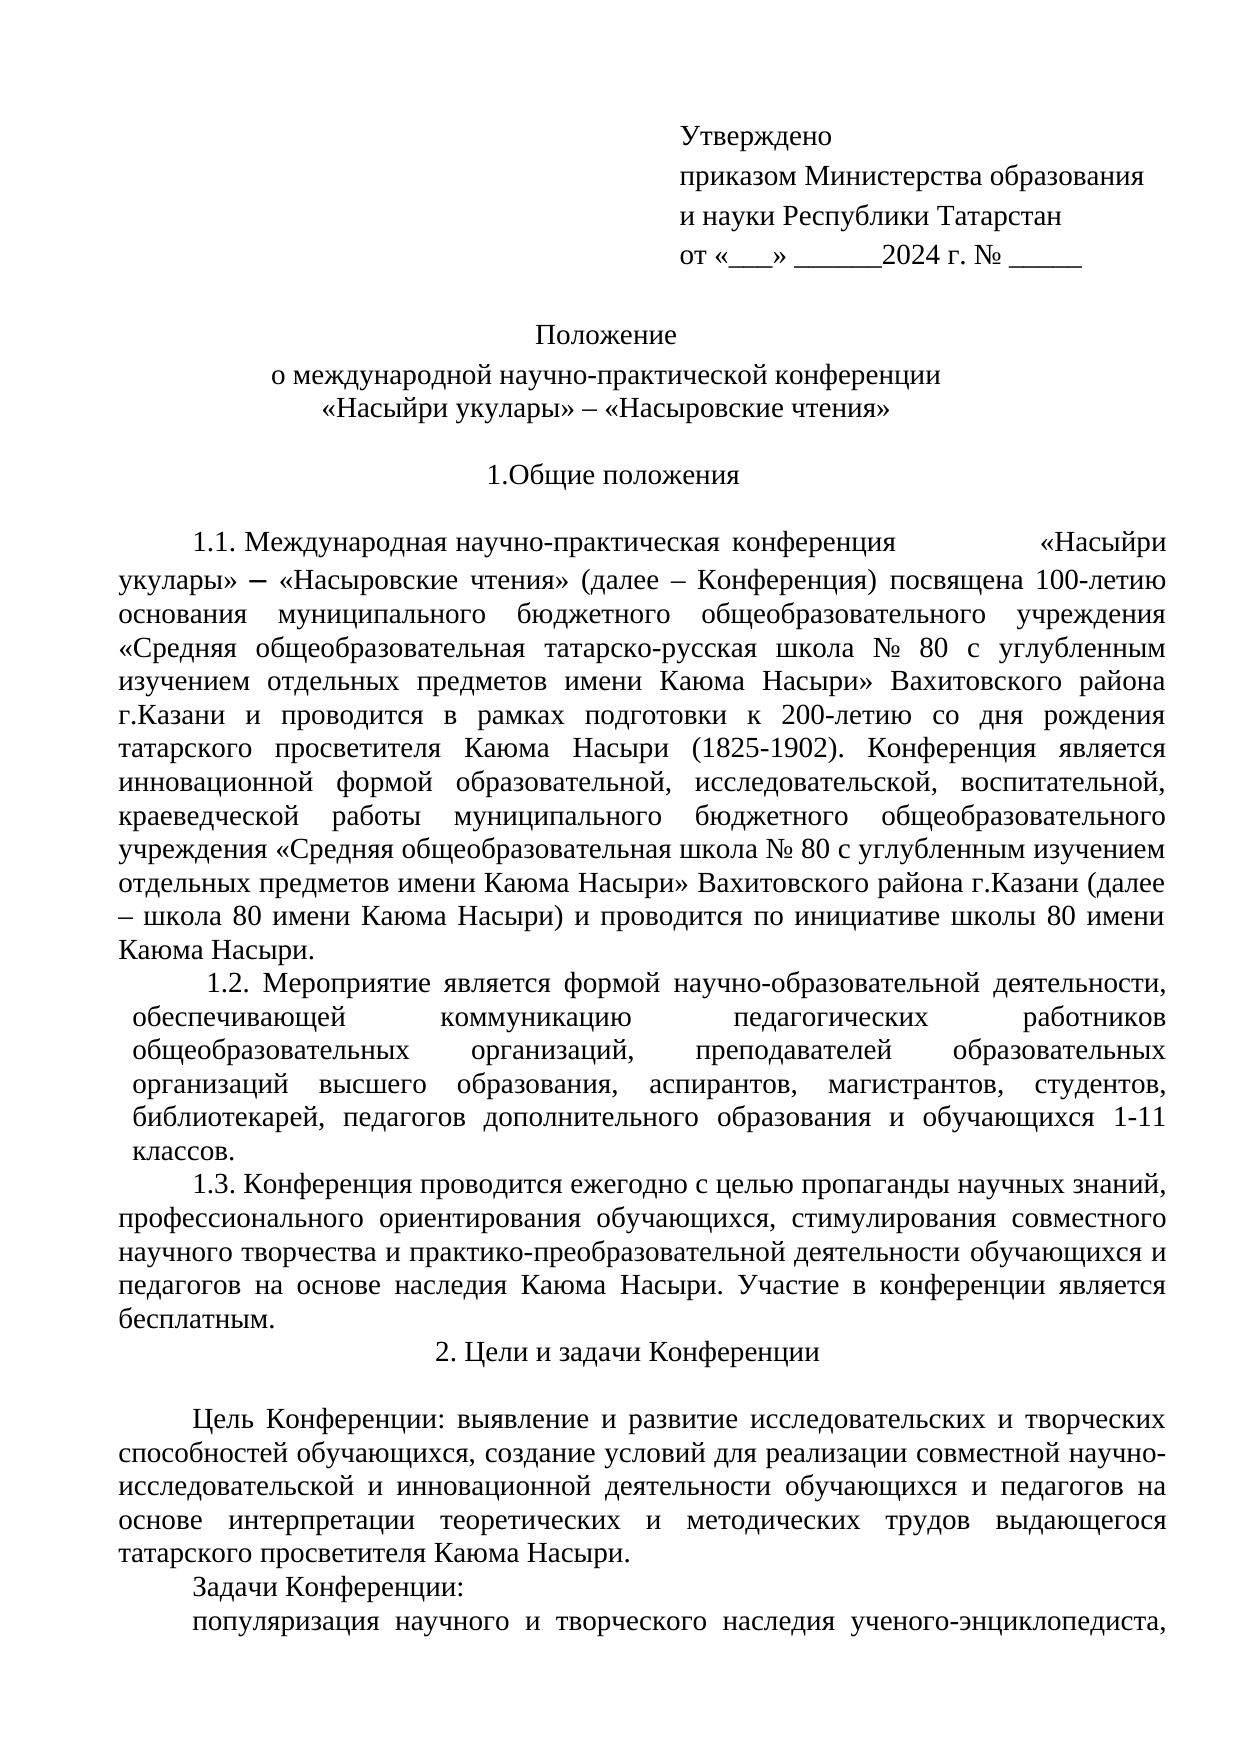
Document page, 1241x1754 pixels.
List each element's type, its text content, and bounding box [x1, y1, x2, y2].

text о международной научно-практической конференции [118, 357, 1094, 390]
text 1.Общие положения [118, 457, 1108, 491]
text от «___» ______2024 г. № _____ [118, 237, 1094, 271]
text 1.3. Конференция проводится ежегодно с целью пропаганды научных знаний, профессионального ориентирования обучающихся, стимулирования совместного научного творчества и практико-преобразовательной деятельности обучающихся и педагогов на основе наследия Каюма Насыри. Участие в конференции является бесплатным. [118, 1167, 1167, 1334]
text «Насыйри укулары» – «Насыровские чтения» [118, 390, 1094, 424]
text 1.1. Международная научно-практическая конференция «Насыйри укулары» – «Насыровские чтения» (далее – Конференция) посвящена 100-летию основания муниципального бюджетного общеобразовательного учреждения «Средняя общеобразовательная татарско-русская школа № 80 с углубленным изучением отдельных предметов имени Каюма Насыри» Вахитовского района г.Казани и проводится в рамках подготовки к 200-летию со дня рождения татарского просветителя Каюма Насыри (1825-1902). Конференция является инновационной формой образовательной, исследовательской, воспитательной, краеведческой работы муниципального бюджетного общеобразовательного учреждения «Средняя общеобразовательная школа № 80 с углубленным изучением отдельных предметов имени Каюма Насыри» Вахитовского района г.Казани (далее – школа 80 имени Каюма Насыри) и проводится по инициативе школы 80 имени Каюма Насыри. [118, 524, 1167, 965]
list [118, 1603, 1167, 1636]
text 1.2. Мероприятие является формой научно-образовательной деятельности, обеспечивающей коммуникацию педагогических работников общеобразовательных организаций, преподавателей образовательных организаций высшего образования, аспирантов, магистрантов, студентов, библиотекарей, педагогов дополнительного образования и обучающихся 1-11 классов. [132, 965, 1167, 1167]
text Утверждено [118, 118, 1094, 152]
text Положение [118, 317, 1094, 351]
text приказом Министерства образования [118, 158, 1181, 191]
subtitle 2. Цели и задачи Конференции [147, 1334, 1108, 1368]
text Цель Конференции: выявление и развитие исследовательских и творческих способностей обучающихся, создание условий для реализации совместной научно-исследовательской и инновационной деятельности обучающихся и педагогов на основе интерпретации теоретических и методических трудов выдающегося татарского просветителя Каюма Насыри. [118, 1401, 1167, 1569]
text и науки Республики Татарстан [118, 198, 1094, 231]
text Задачи Конференции: [118, 1569, 1167, 1603]
